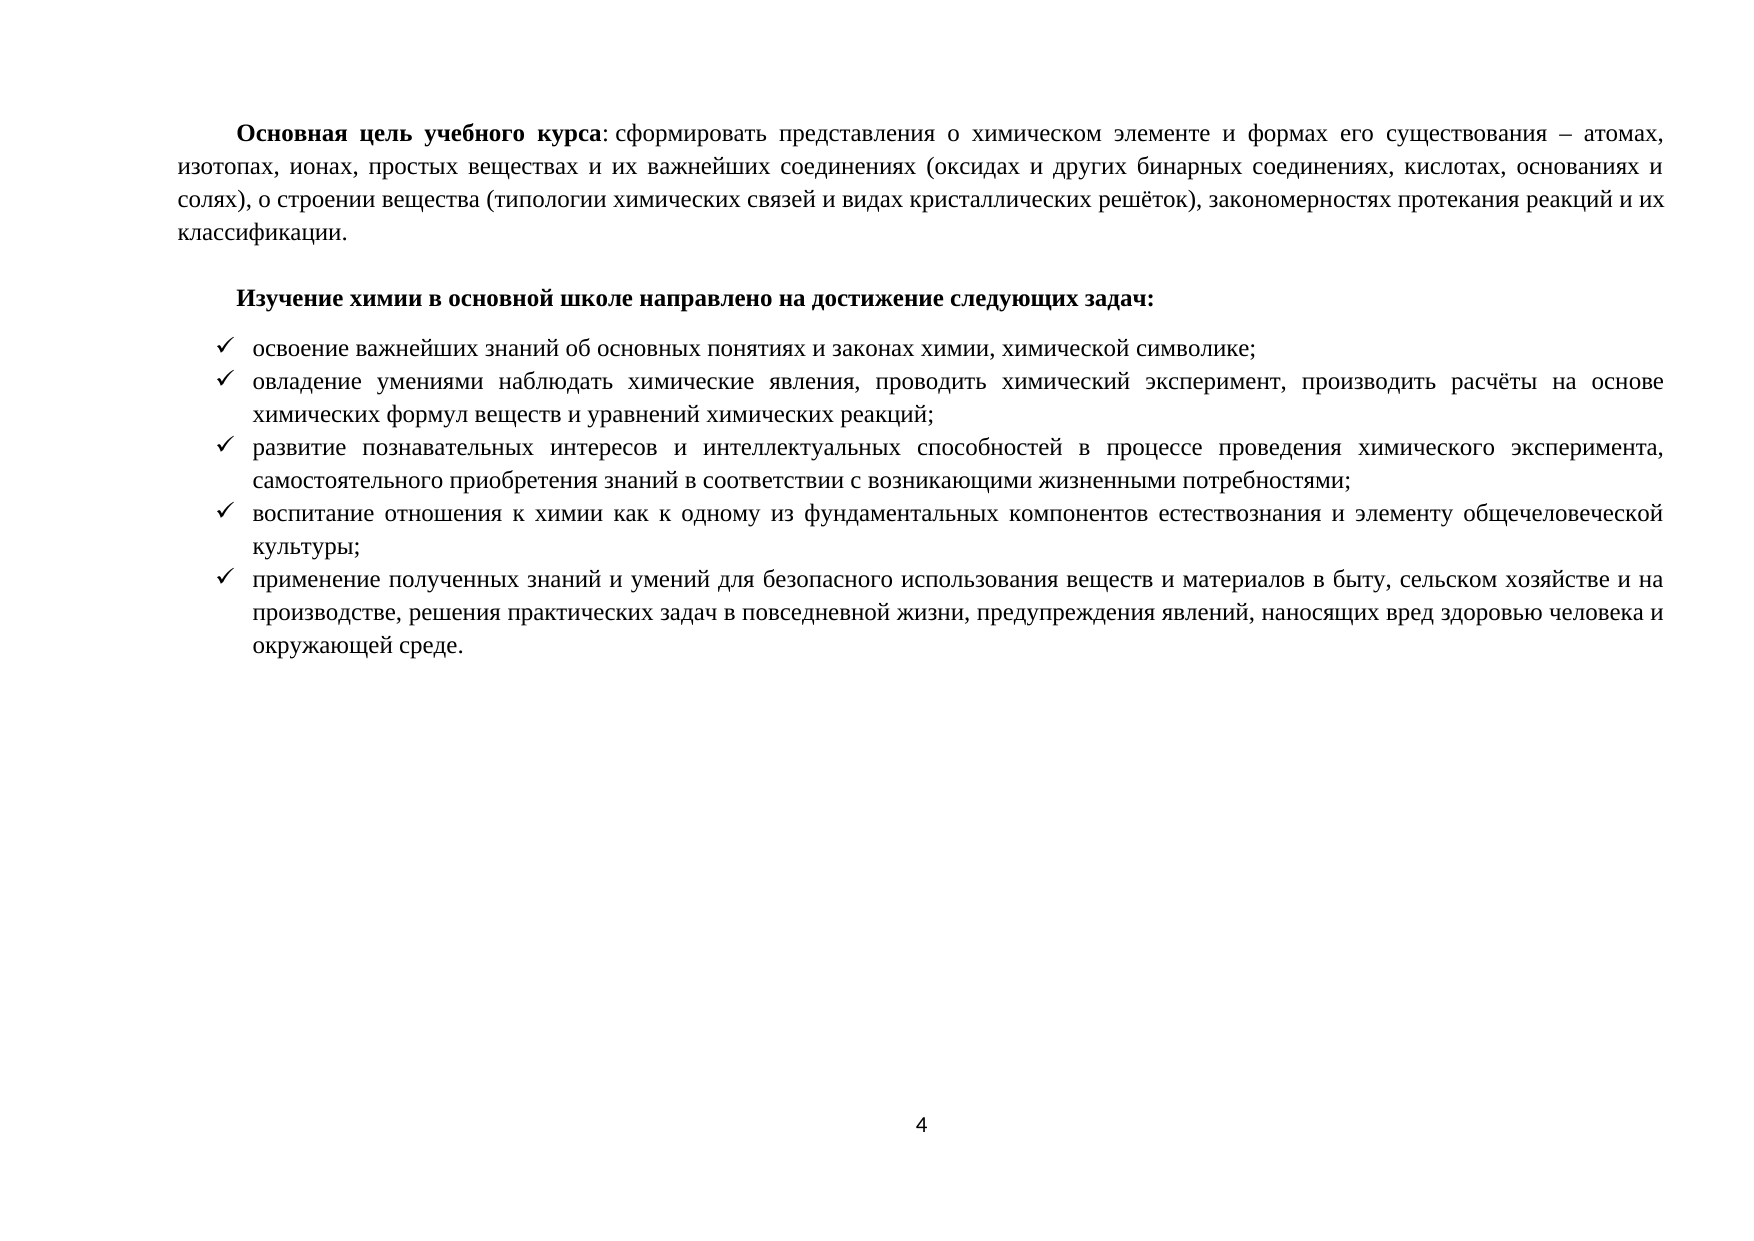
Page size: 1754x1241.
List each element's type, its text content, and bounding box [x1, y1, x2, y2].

text Изучение химии в основной школе направлено на достижение следующих задач: [177, 283, 1665, 312]
list овладение умениями наблюдать химические явления, проводить химический эксперимент, производить расчёты на основе химических формул веществ и уравнений химических реакций; [215, 366, 1665, 428]
list воспитание отношения к химии как к одному из фундаментальных компонентов естествознания и элементу общечеловеческой культуры; [215, 498, 1665, 560]
list развитие познавательных интересов и интеллектуальных способностей в процессе проведения химического эксперимента, самостоятельного приобретения знаний в соответствии с возникающими жизненными потребностями; [215, 432, 1665, 494]
list применение полученных знаний и умений для безопасного использования веществ и материалов в быту, сельском хозяйстве и на производстве, решения практических задач в повседневной жизни, предупреждения явлений, наносящих вред здоровью человека и окружающей среде. [215, 564, 1665, 659]
text Основная цель учебного курса: сформировать представления о химическом элементе и формах его существования – атомах, изотопах, ионах, простых веществах и их важнейших соединениях (оксидах и других бинарных соединениях, кислотах, основаниях и солях), о строении вещества (типологии химических связей и видах кристаллических решёток), закономерностях протекания реакций и их классификации. [177, 118, 1665, 246]
list освоение важнейших знаний об основных понятиях и законах химии, химической символике; [215, 333, 1665, 362]
